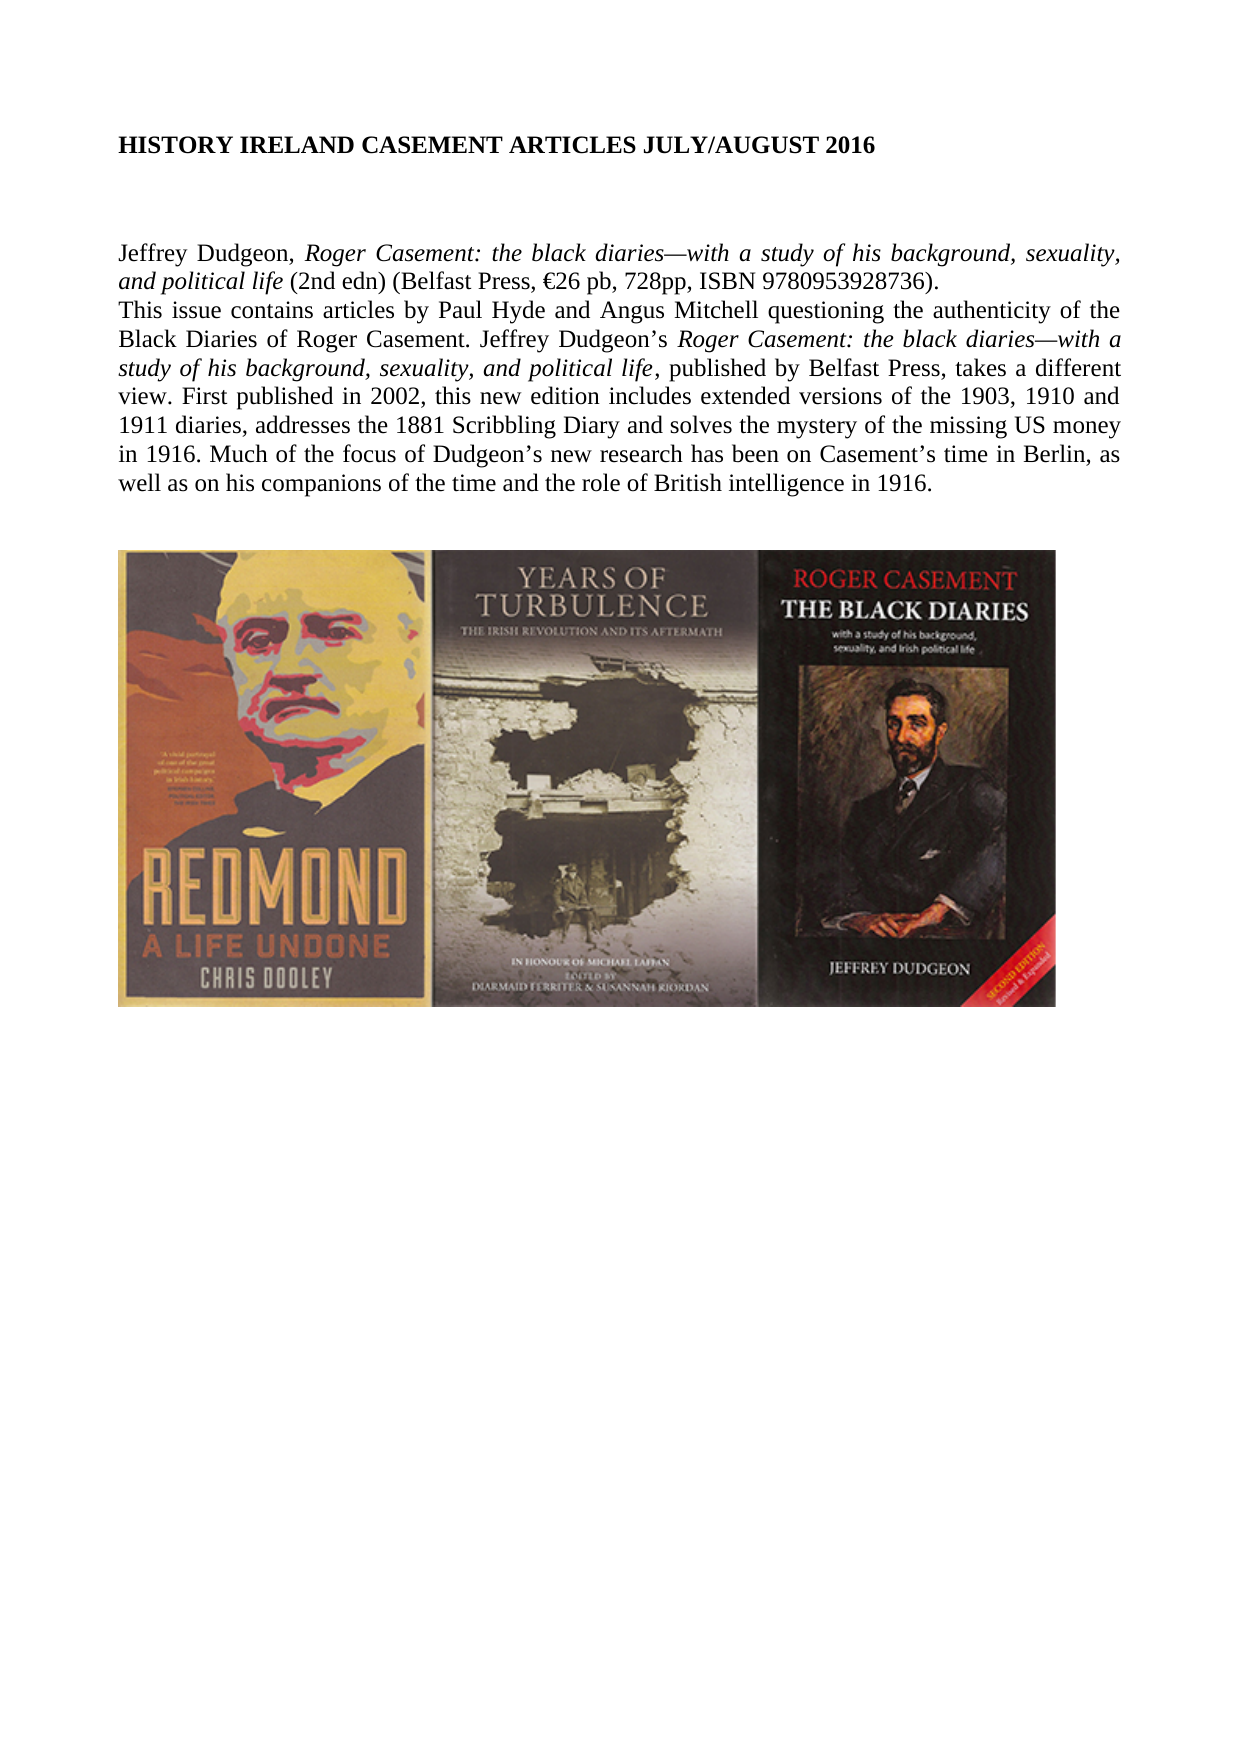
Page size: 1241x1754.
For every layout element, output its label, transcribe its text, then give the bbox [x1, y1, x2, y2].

text HISTORY IRELAND CASEMENT ARTICLES JULY/AUGUST 2016 [118, 130, 1122, 159]
picture [118, 550, 1056, 1007]
text This issue contains articles by Paul Hyde and Angus Mitchell questioning the authenticity of the Black Diaries of Roger Casement. Jeffrey Dudgeon’s Roger Casement: the black diaries—with a study of his background, sexuality, and political life, published by Belfast Press, takes a different view. First published in 2002, this new edition includes extended versions of the 1903, 1910 and 1911 diaries, addresses the 1881 Scribbling Diary and solves the mystery of the missing US money in 1916. Much of the focus of Dudgeon’s new research has been on Casement’s time in Berlin, as well as on his companions of the time and the role of British intelligence in 1916. [118, 295, 1122, 496]
text Jeffrey Dudgeon, Roger Casement: the black diaries—with a study of his background, sexuality, and political life (2nd edn) (Belfast Press, €26 pb, 728pp, ISBN 9780953928736). [118, 238, 1122, 295]
